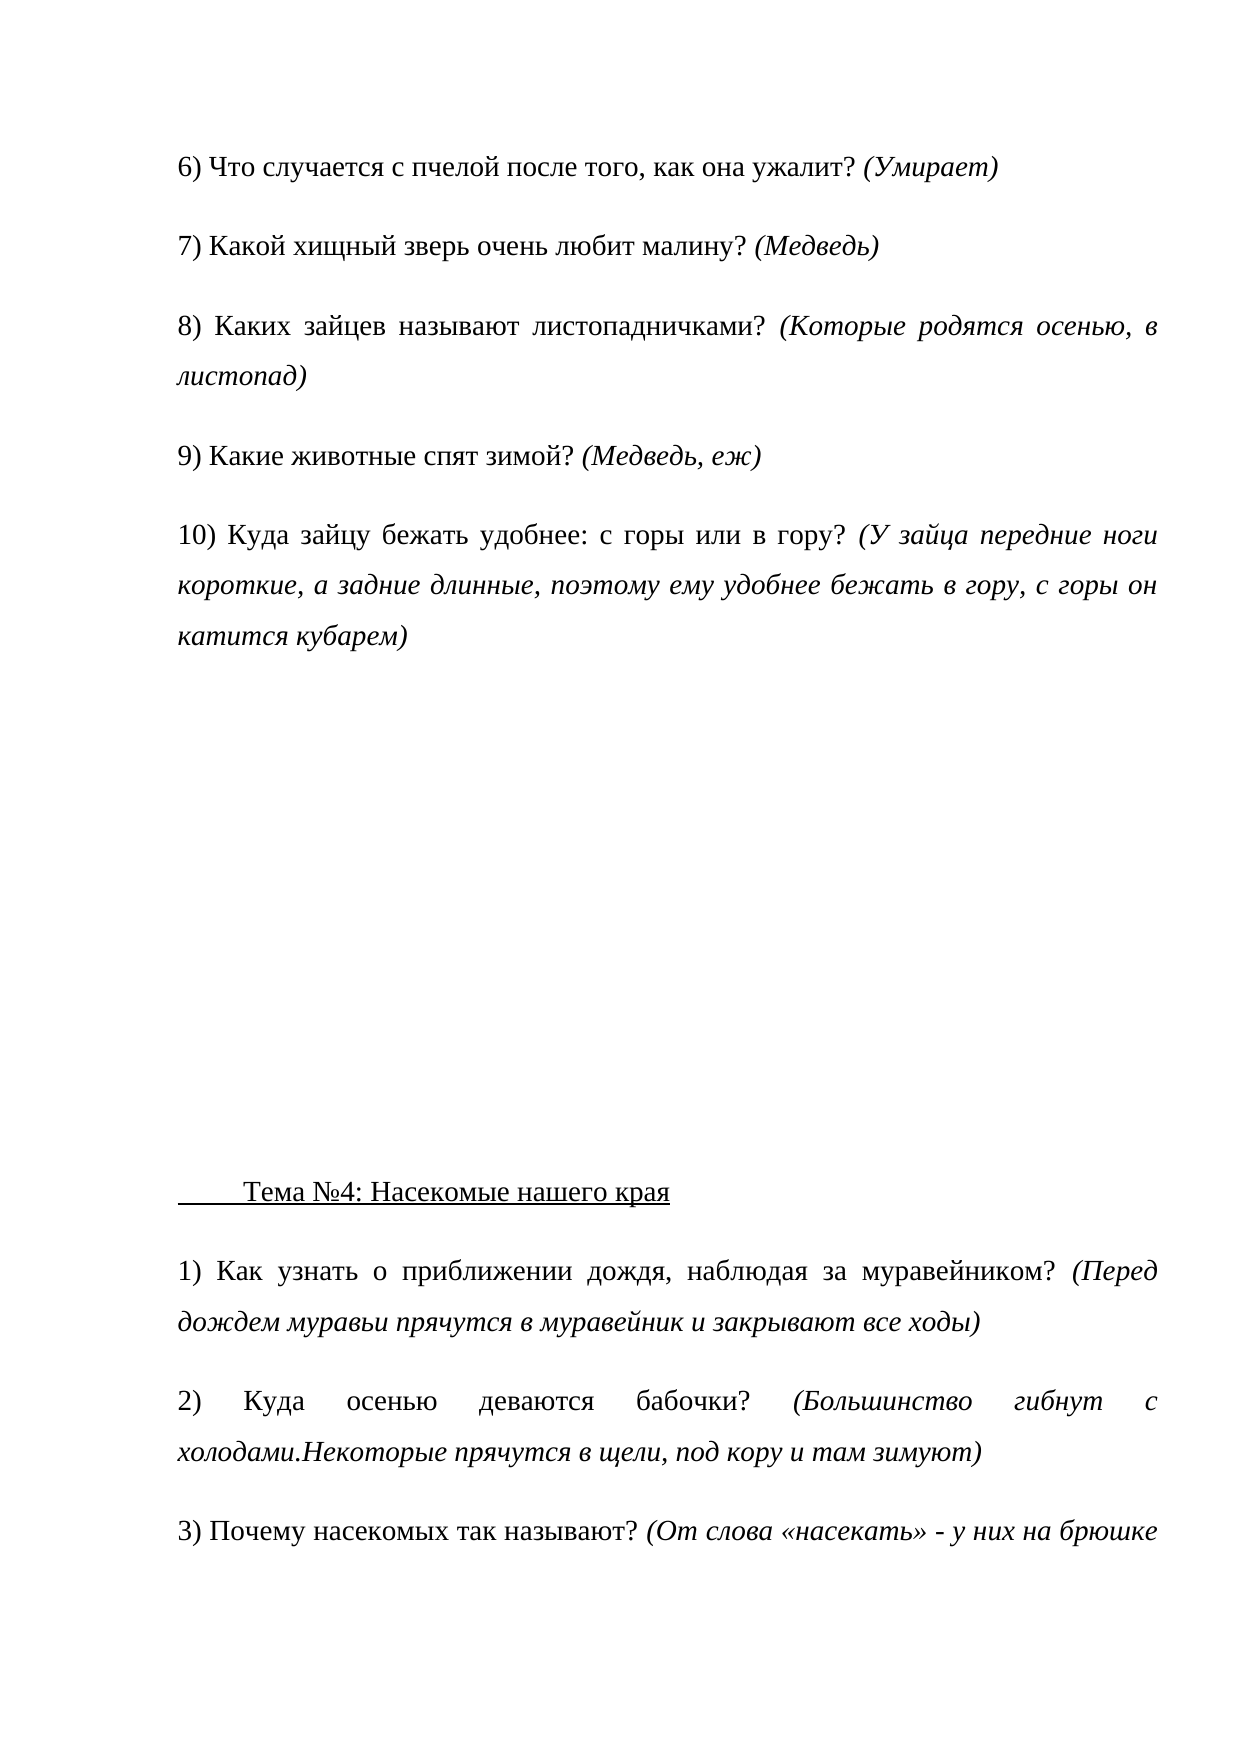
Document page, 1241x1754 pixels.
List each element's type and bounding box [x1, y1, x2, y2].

table_header [176, 118, 1159, 1548]
